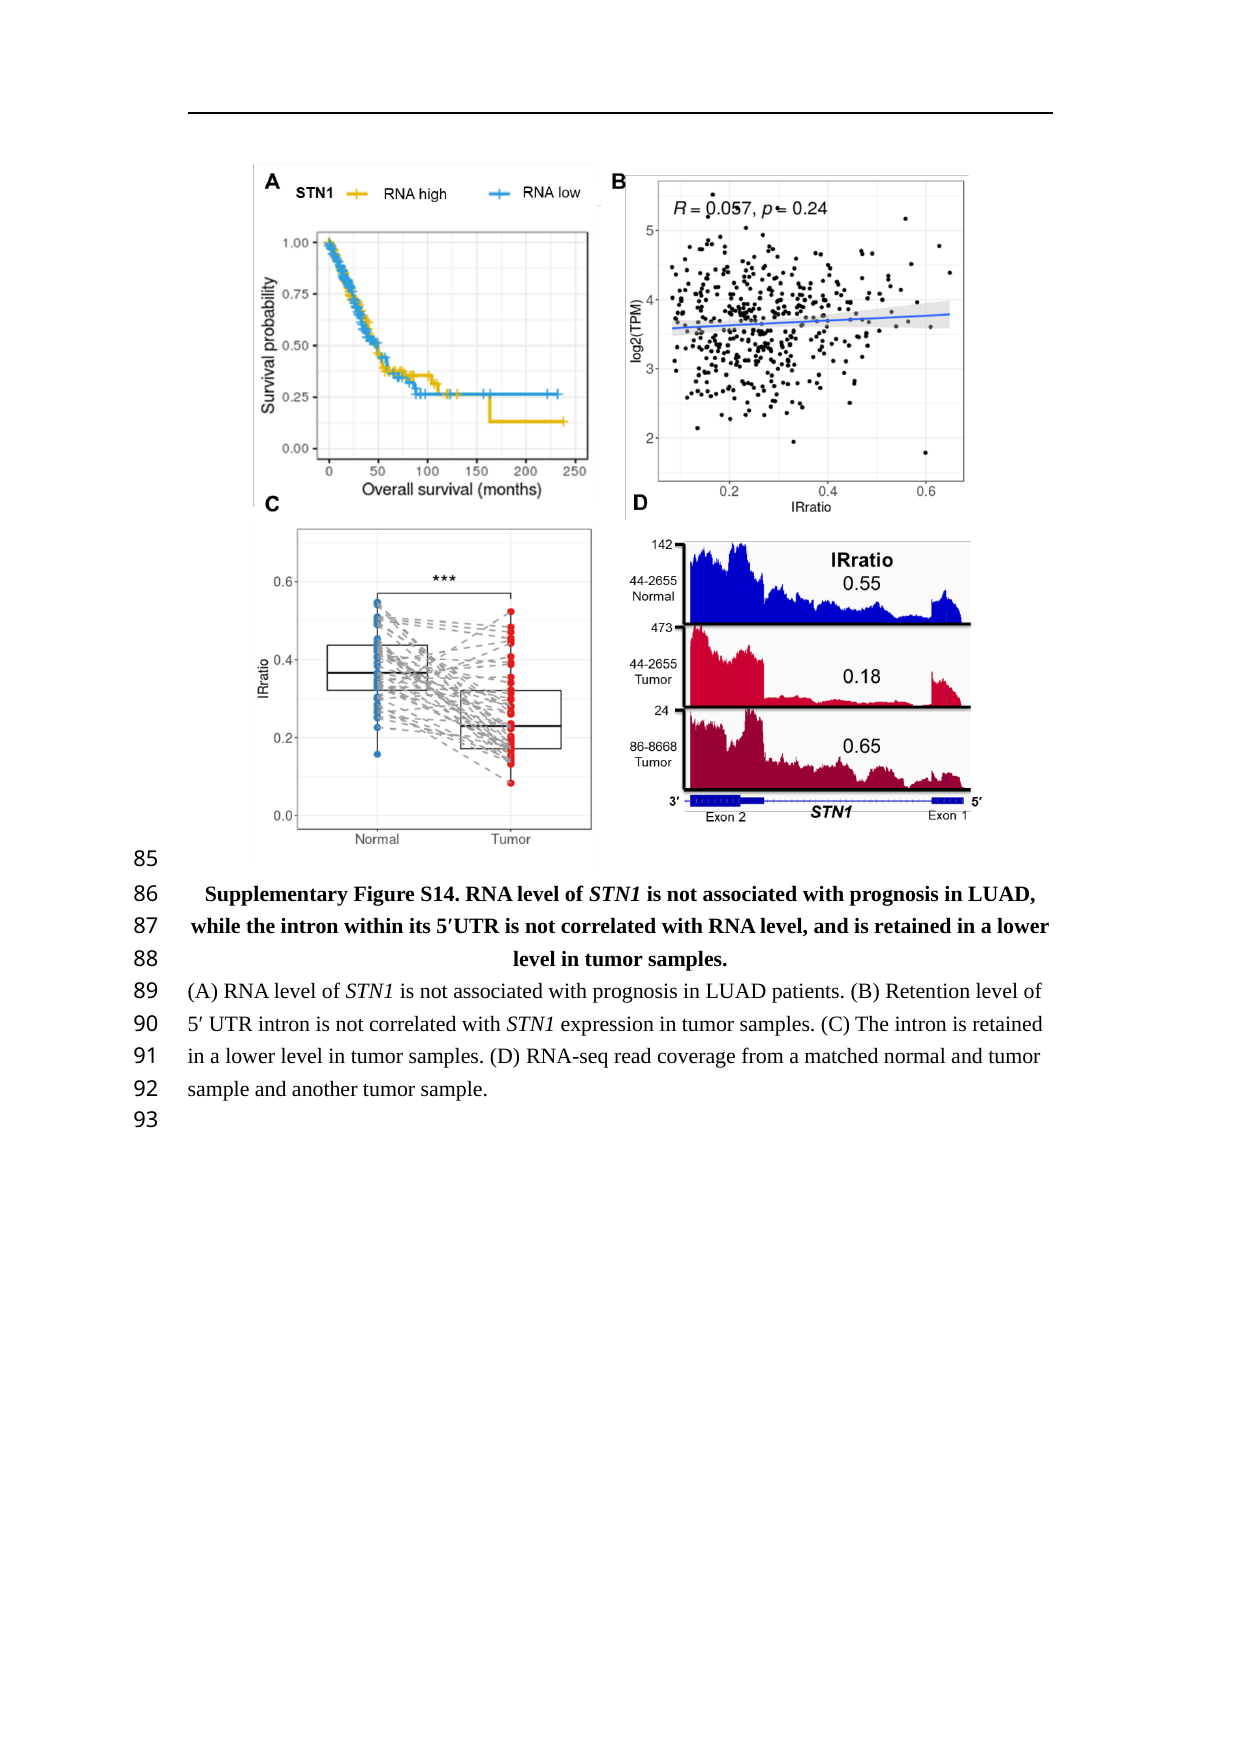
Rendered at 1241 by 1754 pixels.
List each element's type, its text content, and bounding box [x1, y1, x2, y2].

text Supplementary Figure S14. RNA level of STN1 is not associated with prognosis in LUAD, while the intron within its 5′UTR is not correlated with RNA level, and is retained in a lower level in tumor samples. [187, 877, 1053, 974]
picture [251, 162, 989, 867]
text (A) RNA level of STN1 is not associated with prognosis in LUAD patients. (B) Retention level of 5′ UTR intron is not correlated with STN1 expression in tumor samples. (C) The intron is retained in a lower level in tumor samples. (D) RNA-seq read coverage from a matched normal and tumor sample and another tumor sample. [187, 974, 1053, 1104]
